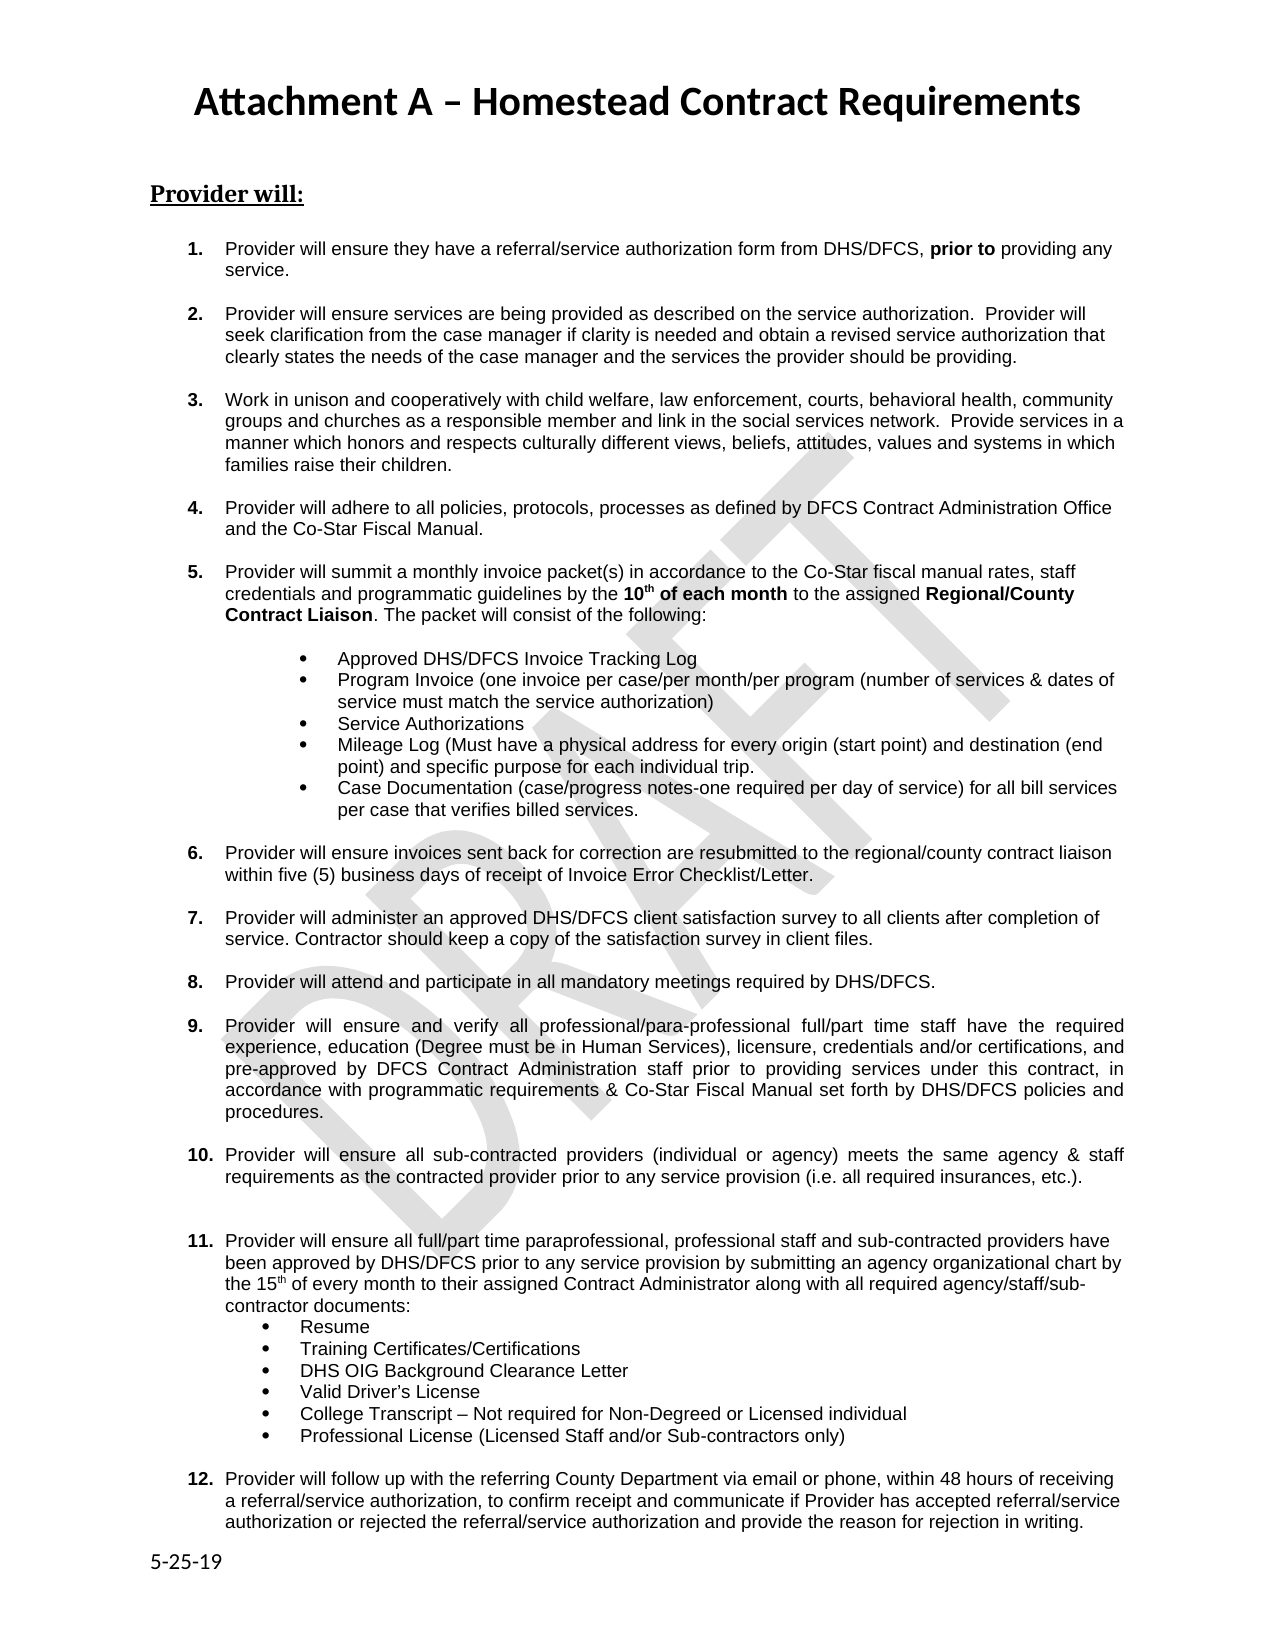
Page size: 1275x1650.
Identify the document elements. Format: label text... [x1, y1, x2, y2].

list Work in unison and cooperatively with child welfare, law enforcement, courts, behavioral health, community groups and churches as a responsible member and link in the social services network. Provide services in a manner which honors and respects culturally different views, beliefs, attitudes, values and systems in which families raise their children. [187, 389, 1125, 475]
list Program Invoice (one invoice per case/per month/per program (number of services & dates of service must match the service authorization) [300, 669, 1125, 712]
list Case Documentation (case/progress notes-one required per day of service) for all bill services per case that verifies billed services. [300, 777, 1125, 820]
list Valid Driver’s License [262, 1381, 1125, 1403]
list Provider will ensure all full/part time paraprofessional, professional staff and sub-contracted providers have been approved by DHS/DFCS prior to any service provision by submitting an agency organizational chart by the 15th of every month to their assigned Contract Administrator along with all required agency/staff/sub-contractor documents: [187, 1230, 1125, 1316]
list DHS OIG Background Clearance Letter [262, 1360, 1125, 1381]
text Provider will: [150, 180, 1125, 209]
list Service Authorizations [300, 712, 1125, 734]
list Training Certificates/Certifications [262, 1338, 1125, 1360]
list Resume [262, 1316, 1125, 1338]
list College Transcript – Not required for Non-Degreed or Licensed individual [262, 1403, 1125, 1425]
list Mileage Log (Must have a physical address for every origin (start point) and destination (end point) and specific purpose for each individual trip. [300, 734, 1125, 777]
list Provider will ensure invoices sent back for correction are resubmitted to the regional/county contract liaison within five (5) business days of receipt of Invoice Error Checklist/Letter. [187, 842, 1125, 885]
list Provider will attend and participate in all mandatory meetings required by DHS/DFCS. [187, 971, 1125, 993]
list Approved DHS/DFCS Invoice Tracking Log [300, 647, 1125, 669]
list Provider will ensure services are being provided as described on the service authorization. Provider will seek clarification from the case manager if clarity is needed and obtain a revised service authorization that clearly states the needs of the case manager and the services the provider should be providing. [187, 302, 1125, 367]
list Professional License (Licensed Staff and/or Sub-contractors only) [262, 1425, 1125, 1446]
list Provider will ensure all sub-contracted providers (individual or agency) meets the same agency & staff requirements as the contracted provider prior to any service provision (i.e. all required insurances, etc.). [187, 1144, 1125, 1187]
list Provider will administer an approved DHS/DFCS client satisfaction survey to all clients after completion of service. Contractor should keep a copy of the satisfaction survey in client files. [187, 907, 1125, 950]
list Provider will follow up with the referring County Department via email or phone, within 48 hours of receiving a referral/service authorization, to confirm receipt and communicate if Provider has accepted referral/service authorization or rejected the referral/service authorization and provide the reason for rejection in writing. [187, 1468, 1125, 1533]
list Provider will ensure they have a referral/service authorization form from DHS/DFCS, prior to providing any service. [187, 238, 1125, 281]
list Provider will adhere to all policies, protocols, processes as defined by DFCS Contract Administration Office and the Co-Star Fiscal Manual. [187, 496, 1125, 539]
list Provider will summit a monthly invoice packet(s) in accordance to the Co-Star fiscal manual rates, staff credentials and programmatic guidelines by the 10th of each month to the assigned Regional/County Contract Liaison. The packet will consist of the following: [187, 561, 1125, 626]
list Provider will ensure and verify all professional/para-professional full/part time staff have the required experience, education (Degree must be in Human Services), licensure, credentials and/or certifications, and pre-approved by DFCS Contract Administration staff prior to providing services under this contract, in accordance with programmatic requirements & Co-Star Fiscal Manual set forth by DHS/DFCS policies and procedures. [187, 1014, 1125, 1122]
